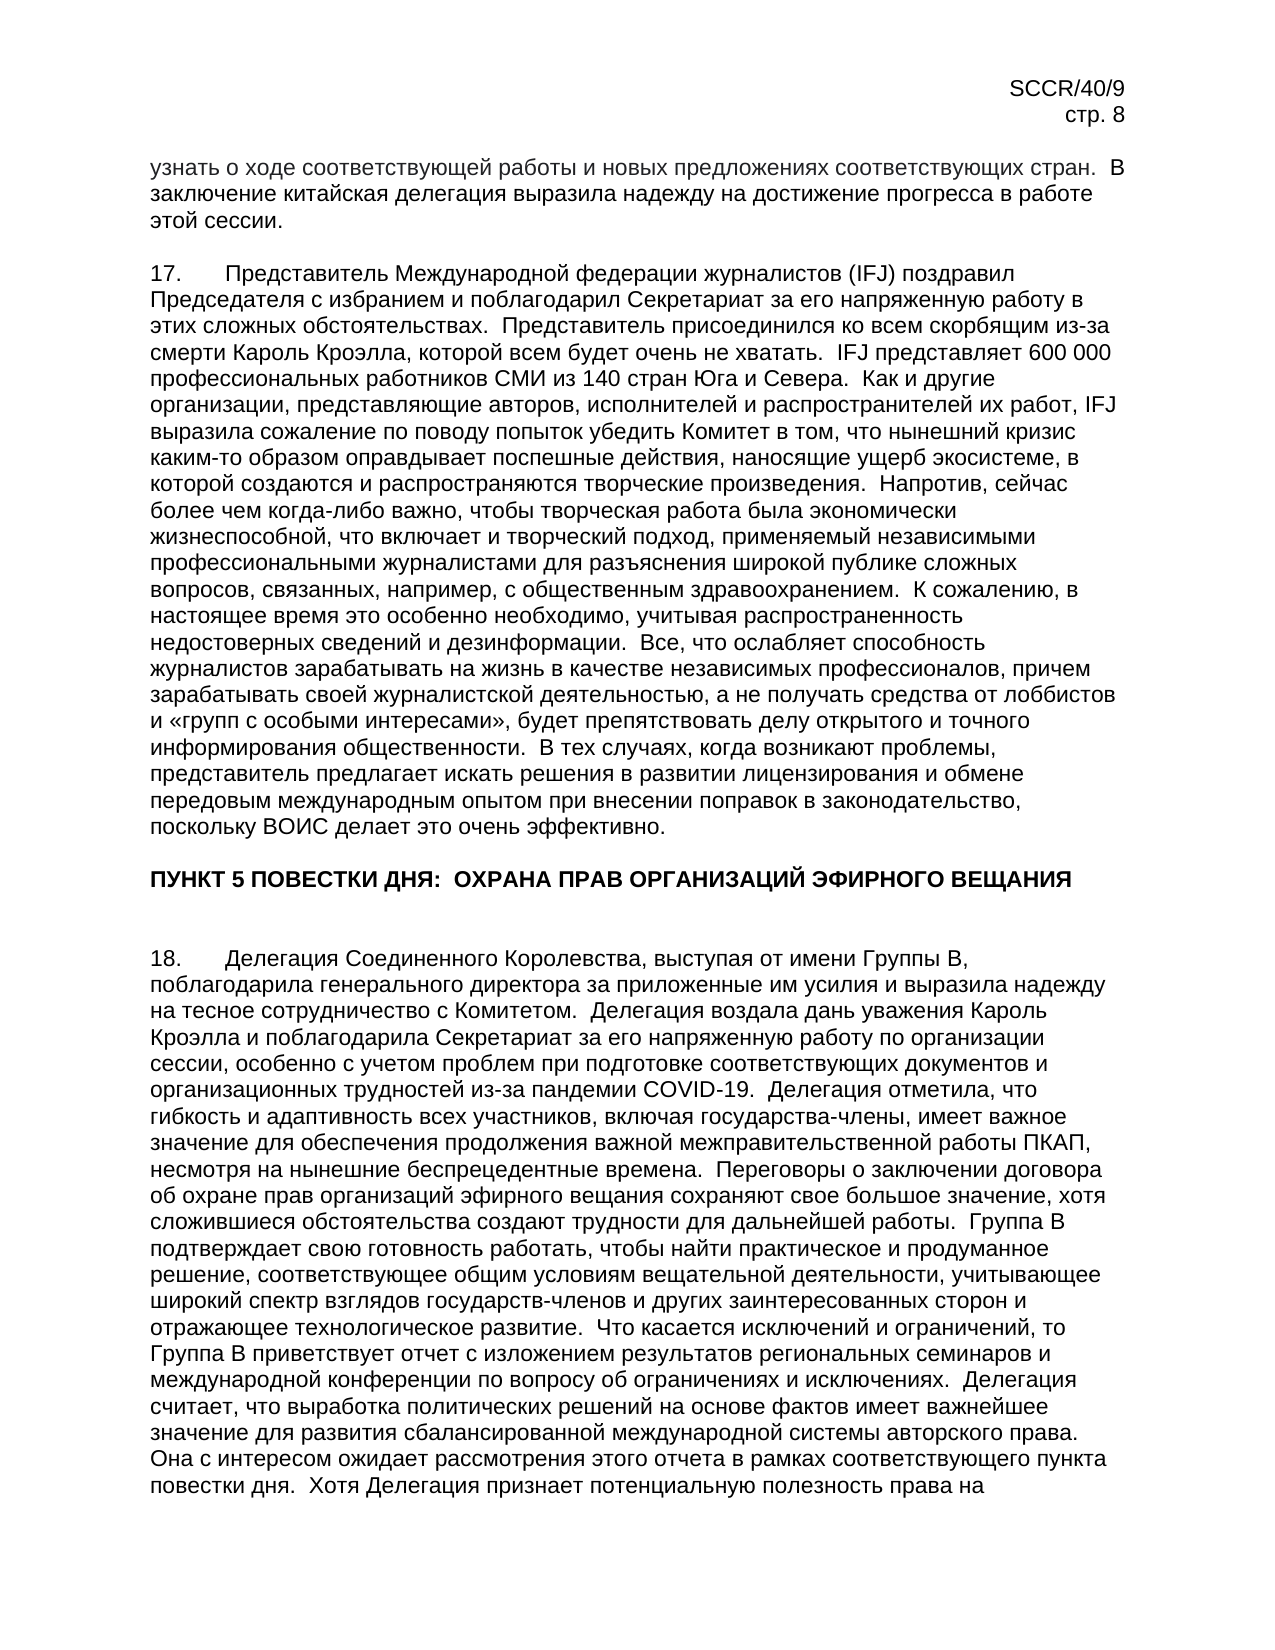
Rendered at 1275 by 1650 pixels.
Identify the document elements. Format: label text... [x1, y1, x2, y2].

list Представитель Международной федерации журналистов (IFJ) поздравил Председателя с избранием и поблагодарил Секретариат за его напряженную работу в этих сложных обстоятельствах. Представитель присоединился ко всем скорбящим из-за смерти Кароль Кроэлла, которой всем будет очень не хватать. IFJ представляет 600 000 профессиональных работников СМИ из 140 стран Юга и Севера. Как и другие организации, представляющие авторов, исполнителей и распространителей их работ, IFJ выразила сожаление по поводу попыток убедить Комитет в том, что нынешний кризис каким-то образом оправдывает поспешные действия, наносящие ущерб экосистеме, в которой создаются и распространяются творческие произведения. Напротив, сейчас более чем когда-либо важно, чтобы творческая работа была экономически жизнеспособной, что включает и творческий подход, применяемый независимыми профессиональными журналистами для разъяснения широкой публике сложных вопросов, связанных, например, с общественным здравоохранением. К сожалению, в настоящее время это особенно необходимо, учитывая распространенность недостоверных сведений и дезинформации. Все, что ослабляет способность журналистов зарабатывать на жизнь в качестве независимых профессионалов, причем зарабатывать своей журналистской деятельностью, а не получать средства от лоббистов и «групп с особыми интересами», будет препятствовать делу открытого и точного информирования общественности. В тех случаях, когда возникают проблемы, представитель предлагает искать решения в развитии лицензирования и обмене передовым международным опытом при внесении поправок в законодательство, поскольку ВОИС делает это очень эффективно. [150, 259, 1125, 839]
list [150, 945, 1125, 1498]
list ПУНКТ 5 ПОВЕСТКИ ДНЯ: ОХРАНА ПРАВ ОРГАНИЗАЦИЙ ЭФИРНОГО ВЕЩАНИЯ [150, 866, 1125, 892]
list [150, 154, 1125, 259]
